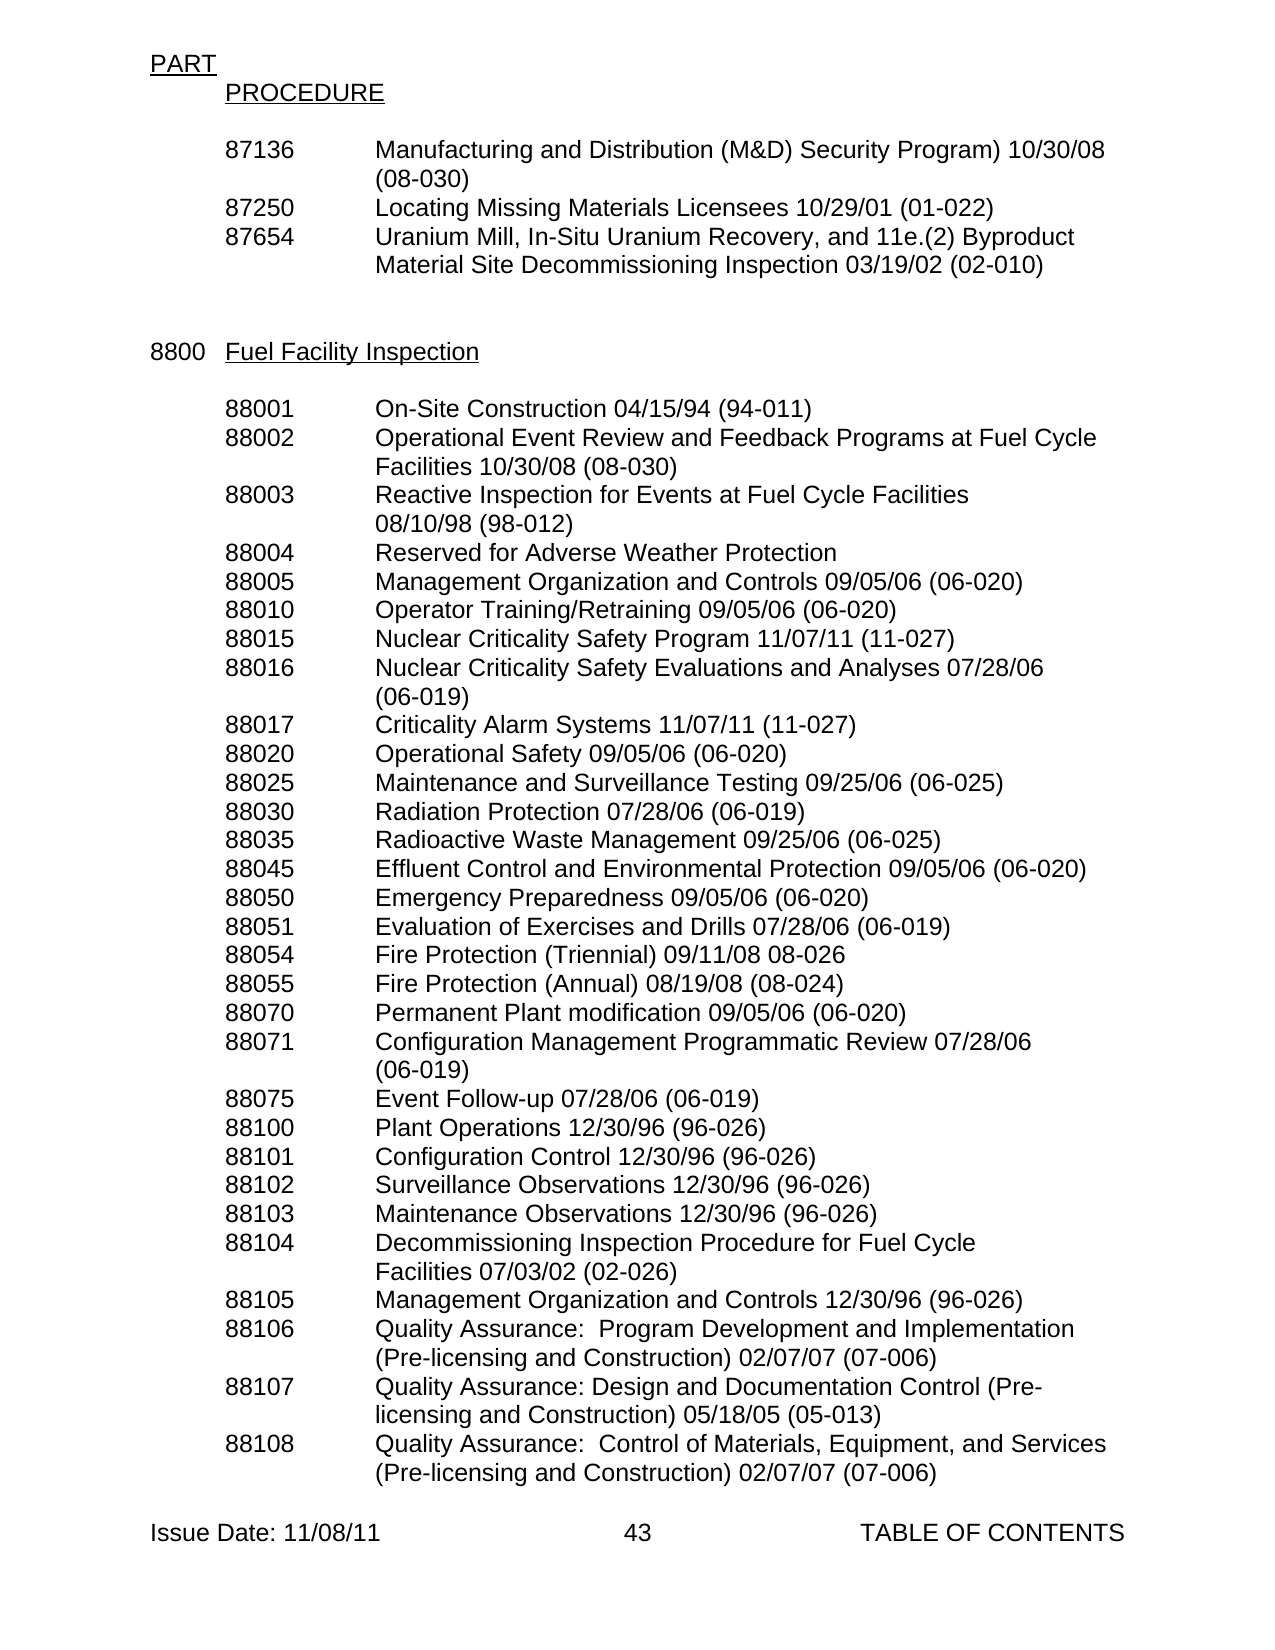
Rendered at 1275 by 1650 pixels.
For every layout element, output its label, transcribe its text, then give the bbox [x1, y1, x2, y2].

text 88054 Fire Protection (Triennial) 09/11/08 08-026 [150, 940, 1125, 969]
text 87250 Locating Missing Materials Licensees 10/29/01 (01-022) [150, 193, 1125, 222]
text 88015 Nuclear Criticality Safety Program 11/07/11 (11-027) [150, 624, 1125, 653]
text 88071 Configuration Management Programmatic Review 07/28/06 [150, 1027, 1125, 1055]
text 88102 Surveillance Observations 12/30/96 (96-026) [150, 1170, 1125, 1199]
text 88045 Effluent Control and Environmental Protection 09/05/06 (06-020) [150, 854, 1125, 883]
text 88035 Radioactive Waste Management 09/25/06 (06-025) [150, 825, 1125, 854]
text 88005 Management Organization and Controls 09/05/06 (06-020) [225, 567, 1125, 595]
text 88106 Quality Assurance: Program Development and Implementation (Pre-licensing and Construction) 02/07/07 (07-006) [150, 1314, 1125, 1372]
text 88055 Fire Protection (Annual) 08/19/08 (08-024) [150, 969, 1125, 998]
text 88001 On-Site Construction 04/15/94 (94-011) [150, 394, 1125, 423]
text 88002 Operational Event Review and Feedback Programs at Fuel Cycle Facilities 10/30/08 (08-030) [150, 423, 1125, 480]
text 88050 Emergency Preparedness 09/05/06 (06-020) [150, 883, 1125, 912]
text 88016 Nuclear Criticality Safety Evaluations and Analyses 07/28/06 [150, 653, 1125, 682]
text 88030 Radiation Protection 07/28/06 (06-019) [150, 797, 1125, 825]
text 88004 Reserved for Adverse Weather Protection [150, 538, 1125, 567]
text 88051 Evaluation of Exercises and Drills 07/28/06 (06-019) [150, 912, 1125, 940]
text (06-019) [150, 682, 1125, 710]
text 88107 Quality Assurance: Design and Documentation Control (Pre-licensing and Construction) 05/18/05 (05-013) [150, 1372, 1125, 1429]
text 8800 Fuel Facility Inspection [150, 337, 1125, 365]
text 88003 Reactive Inspection for Events at Fuel Cycle Facilities [150, 480, 1125, 509]
text 87136 Manufacturing and Distribution (M&D) Security Program) 10/30/08 (08-030) [225, 135, 1125, 193]
text 88103 Maintenance Observations 12/30/96 (96-026) [150, 1199, 1125, 1228]
text 88017 Criticality Alarm Systems 11/07/11 (11-027) [150, 710, 1125, 739]
text 88105 Management Organization and Controls 12/30/96 (96-026) [150, 1285, 1125, 1314]
text 88104 Decommissioning Inspection Procedure for Fuel Cycle [150, 1228, 1125, 1257]
text Facilities 07/03/02 (02-026) [150, 1257, 1125, 1285]
text 88101 Configuration Control 12/30/96 (96-026) [150, 1142, 1125, 1170]
text 88100 Plant Operations 12/30/96 (96-026) [150, 1113, 1125, 1142]
text (06-019) [150, 1055, 1125, 1084]
text 88010 Operator Training/Retraining 09/05/06 (06-020) [150, 595, 1125, 624]
text 88108 Quality Assurance: Control of Materials, Equipment, and Services (Pre-licensing and Construction) 02/07/07 (07-006) [150, 1429, 1125, 1487]
text 87654 Uranium Mill, In-Situ Uranium Recovery, and 11e.(2) Byproduct [150, 222, 1125, 250]
text 08/10/98 (98-012) [150, 509, 1125, 538]
text 88020 Operational Safety 09/05/06 (06-020) [150, 739, 1125, 768]
text 88070 Permanent Plant modification 09/05/06 (06-020) [150, 998, 1125, 1027]
text 88025 Maintenance and Surveillance Testing 09/25/06 (06-025) [150, 768, 1125, 797]
text Material Site Decommissioning Inspection 03/19/02 (02-010) [150, 250, 1125, 279]
text 88075 Event Follow-up 07/28/06 (06-019) [150, 1084, 1125, 1113]
